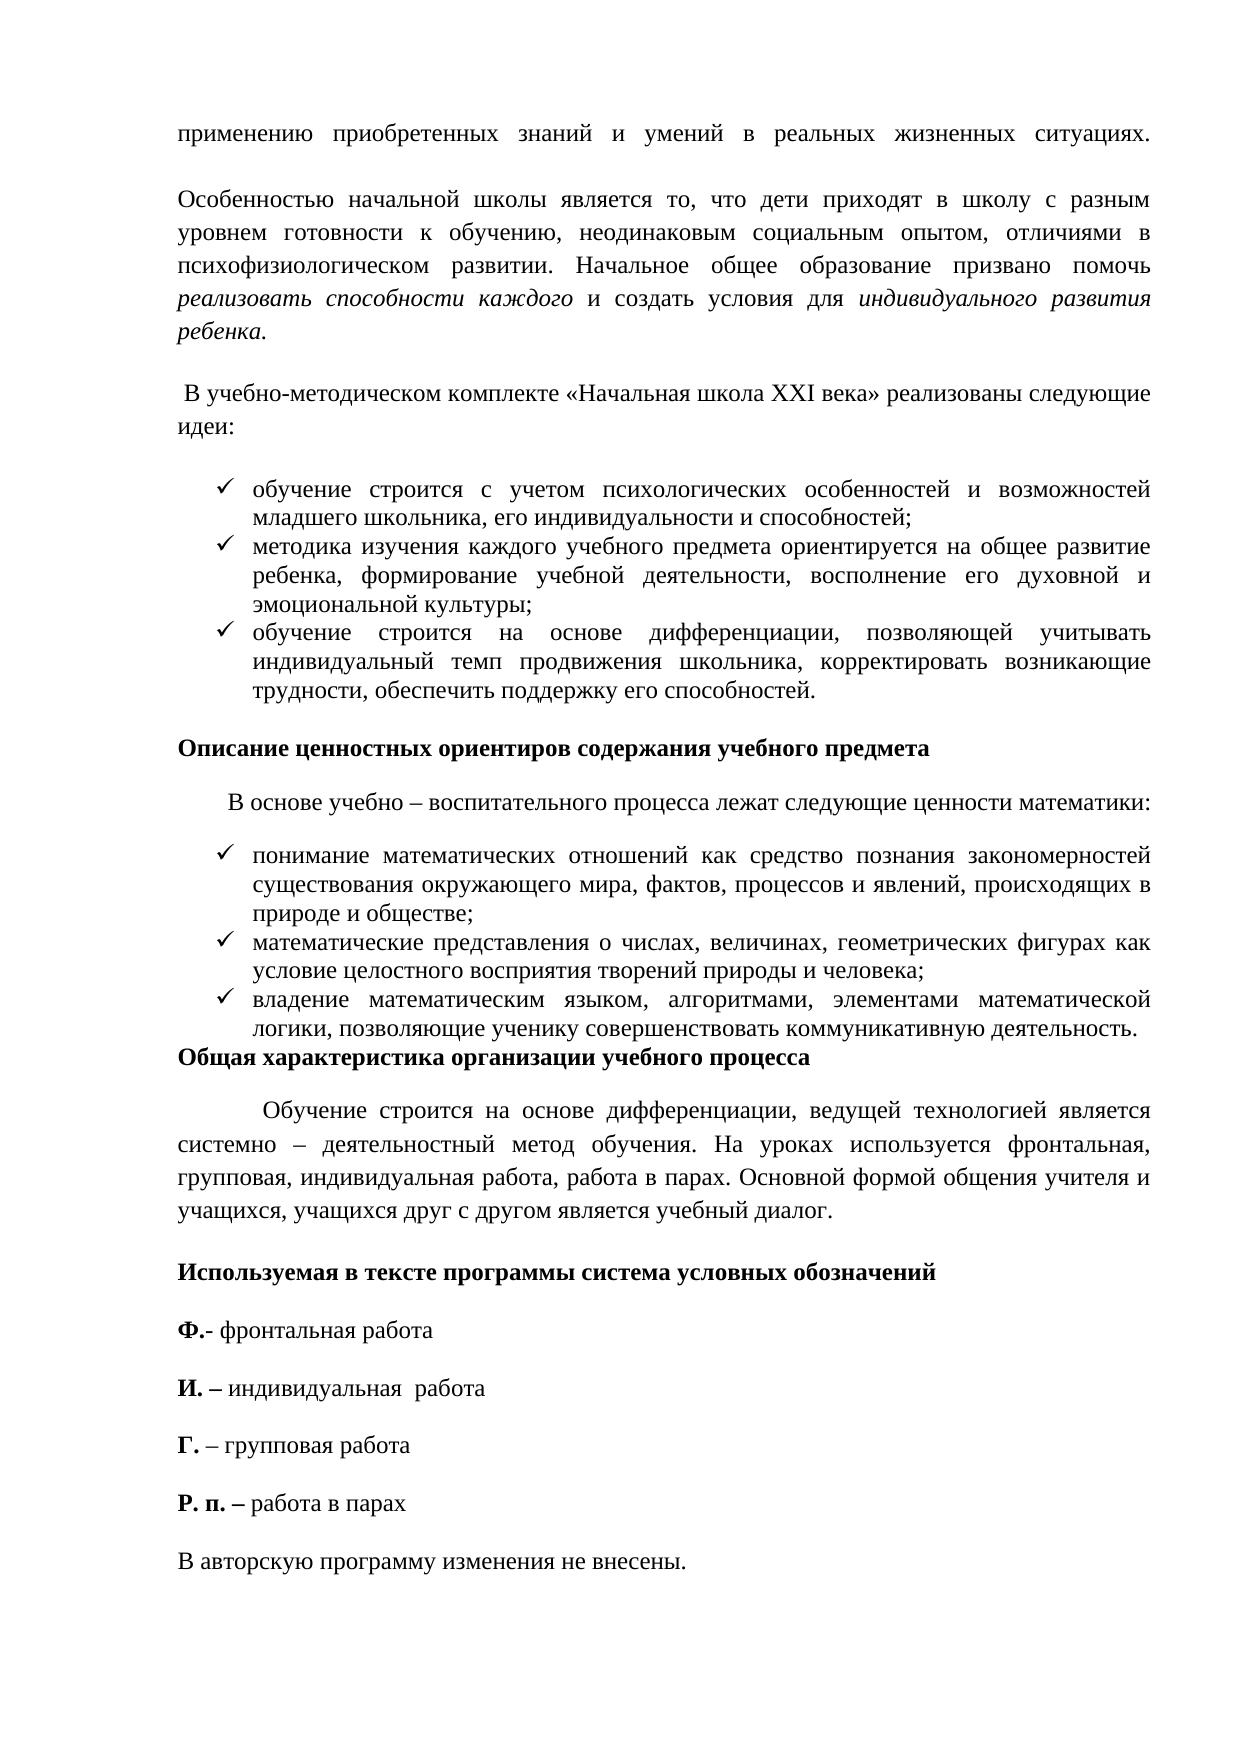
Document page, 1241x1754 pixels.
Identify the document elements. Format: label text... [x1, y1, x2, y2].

text И. – индивидуальная работа [177, 1373, 1152, 1401]
text В авторскую программу изменения не внесены. [177, 1546, 1152, 1575]
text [177, 118, 1152, 345]
list обучение строится с учетом психологических особенностей и возможностей младшего школьника, его индивидуальности и способностей; [215, 474, 1152, 531]
text Р. п. – работа в парах [177, 1488, 1152, 1517]
list владение математическим языком, алгоритмами, элементами математической логики, позволяющие ученику совершенствовать коммуникативную деятельность. [215, 984, 1152, 1042]
text Ф.- фронтальная работа [177, 1315, 1152, 1343]
list обучение строится на основе дифференциации, позволяющей учитывать индивидуальный темп продвижения школьника, корректировать возникающие трудности, обеспечить поддержку его способностей. [215, 617, 1152, 704]
text В основе учебно – воспитательного процесса лежат следующие ценности математики: [177, 787, 1152, 815]
list понимание математических отношений как средство познания закономерностей существования окружающего мира, фактов, процессов и явлений, происходящих в природе и обществе; [215, 841, 1152, 927]
text Обучение строится на основе дифференциации, ведущей технологией является системно – деятельностный метод обучения. На уроках используется фронтальная, групповая, индивидуальная работа, работа в парах. Основной формой общения учителя и учащихся, учащихся друг с другом является учебный диалог. [177, 1096, 1152, 1223]
list методика изучения каждого учебного предмета ориентируется на общее развитие ребенка, формирование учебной деятельности, восполнение его духовной и эмоциональной культуры; [215, 531, 1152, 617]
list математические представления о числах, величинах, геометрических фигурах как условие целостного восприятия творений природы и человека; [215, 927, 1152, 984]
text Описание ценностных ориентиров содержания учебного предмета [177, 733, 1152, 762]
text В учебно-методическом комплекте «Начальная школа XXI века» реализованы следующие идеи: [177, 378, 1152, 440]
text Общая характеристика организации учебного процесса [177, 1042, 1152, 1071]
text Используемая в тексте программы система условных обозначений [177, 1257, 1152, 1286]
text Г. – групповая работа [177, 1431, 1152, 1459]
